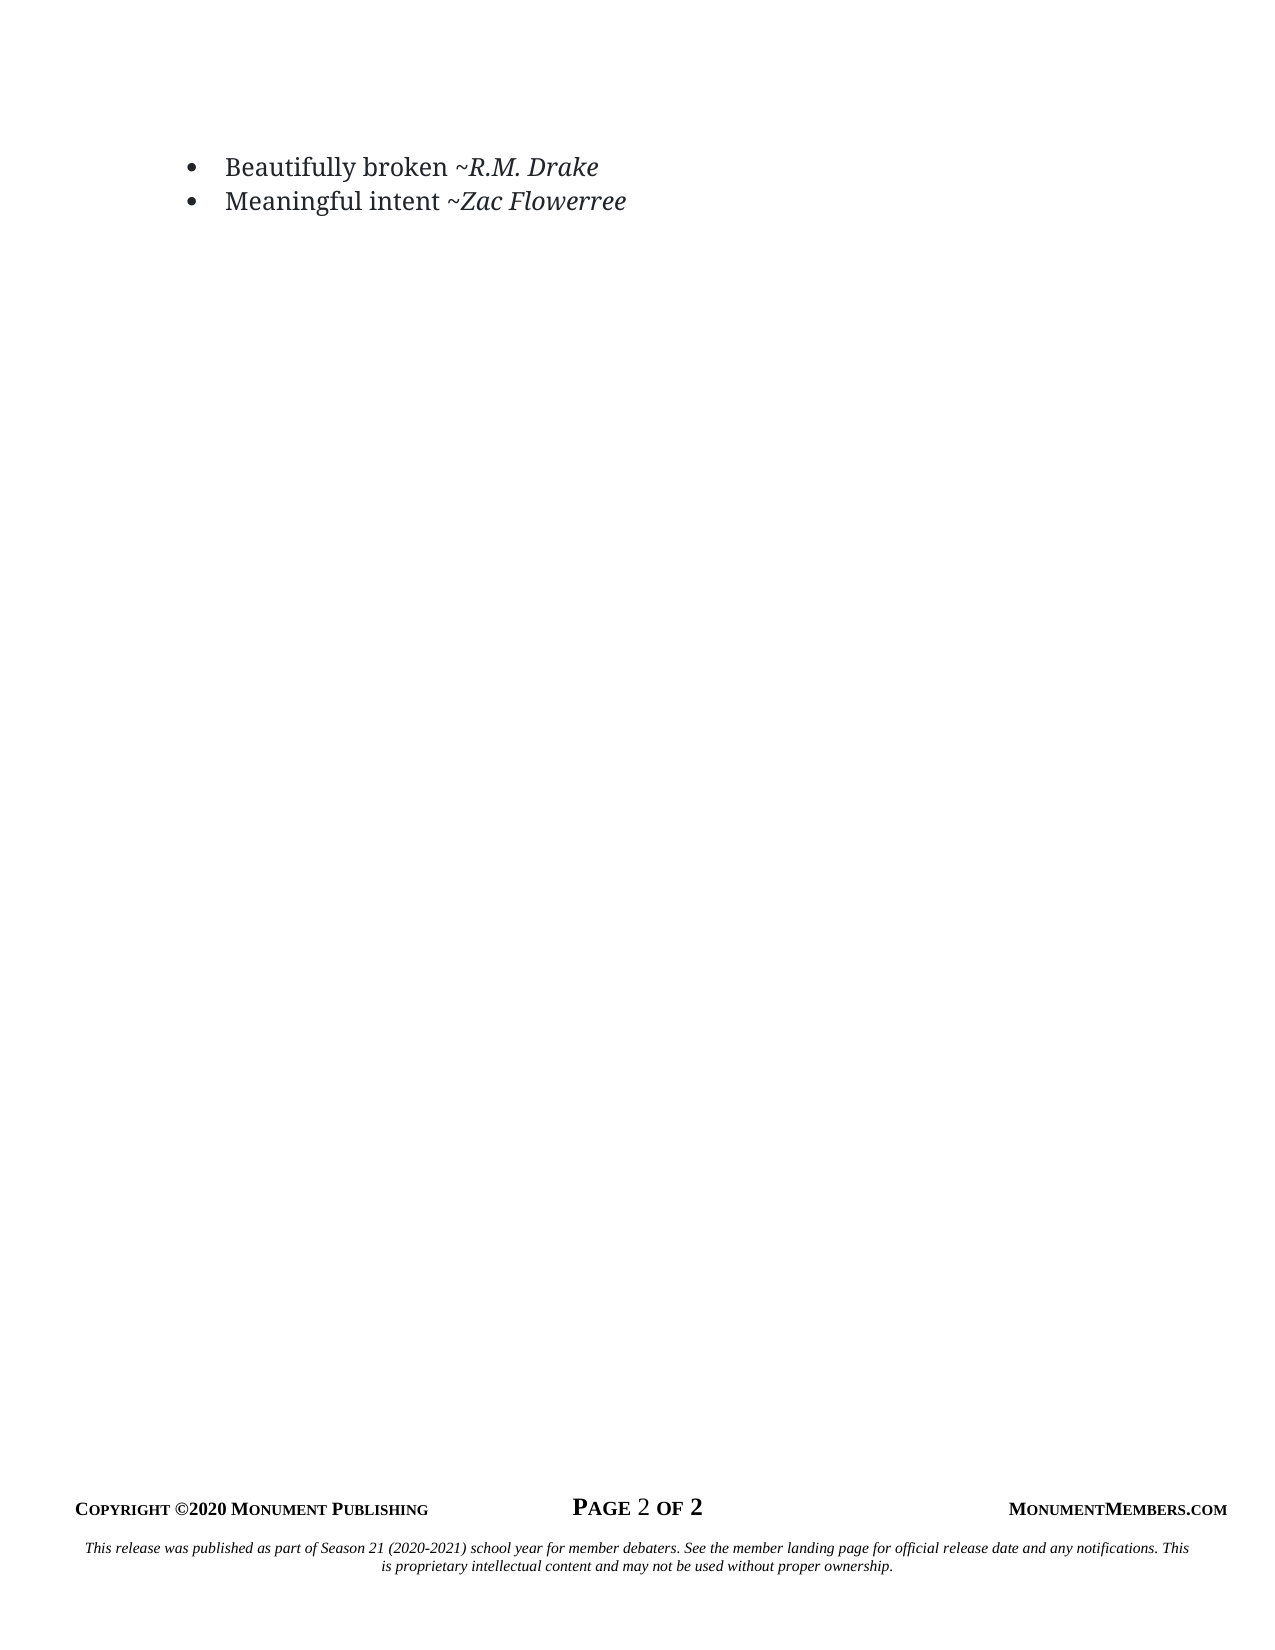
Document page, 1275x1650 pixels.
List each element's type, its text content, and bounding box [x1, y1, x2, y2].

list Meaningful intent ~Zac Flowerree [187, 184, 1125, 218]
list Beautifully broken ~R.M. Drake [187, 150, 1125, 184]
